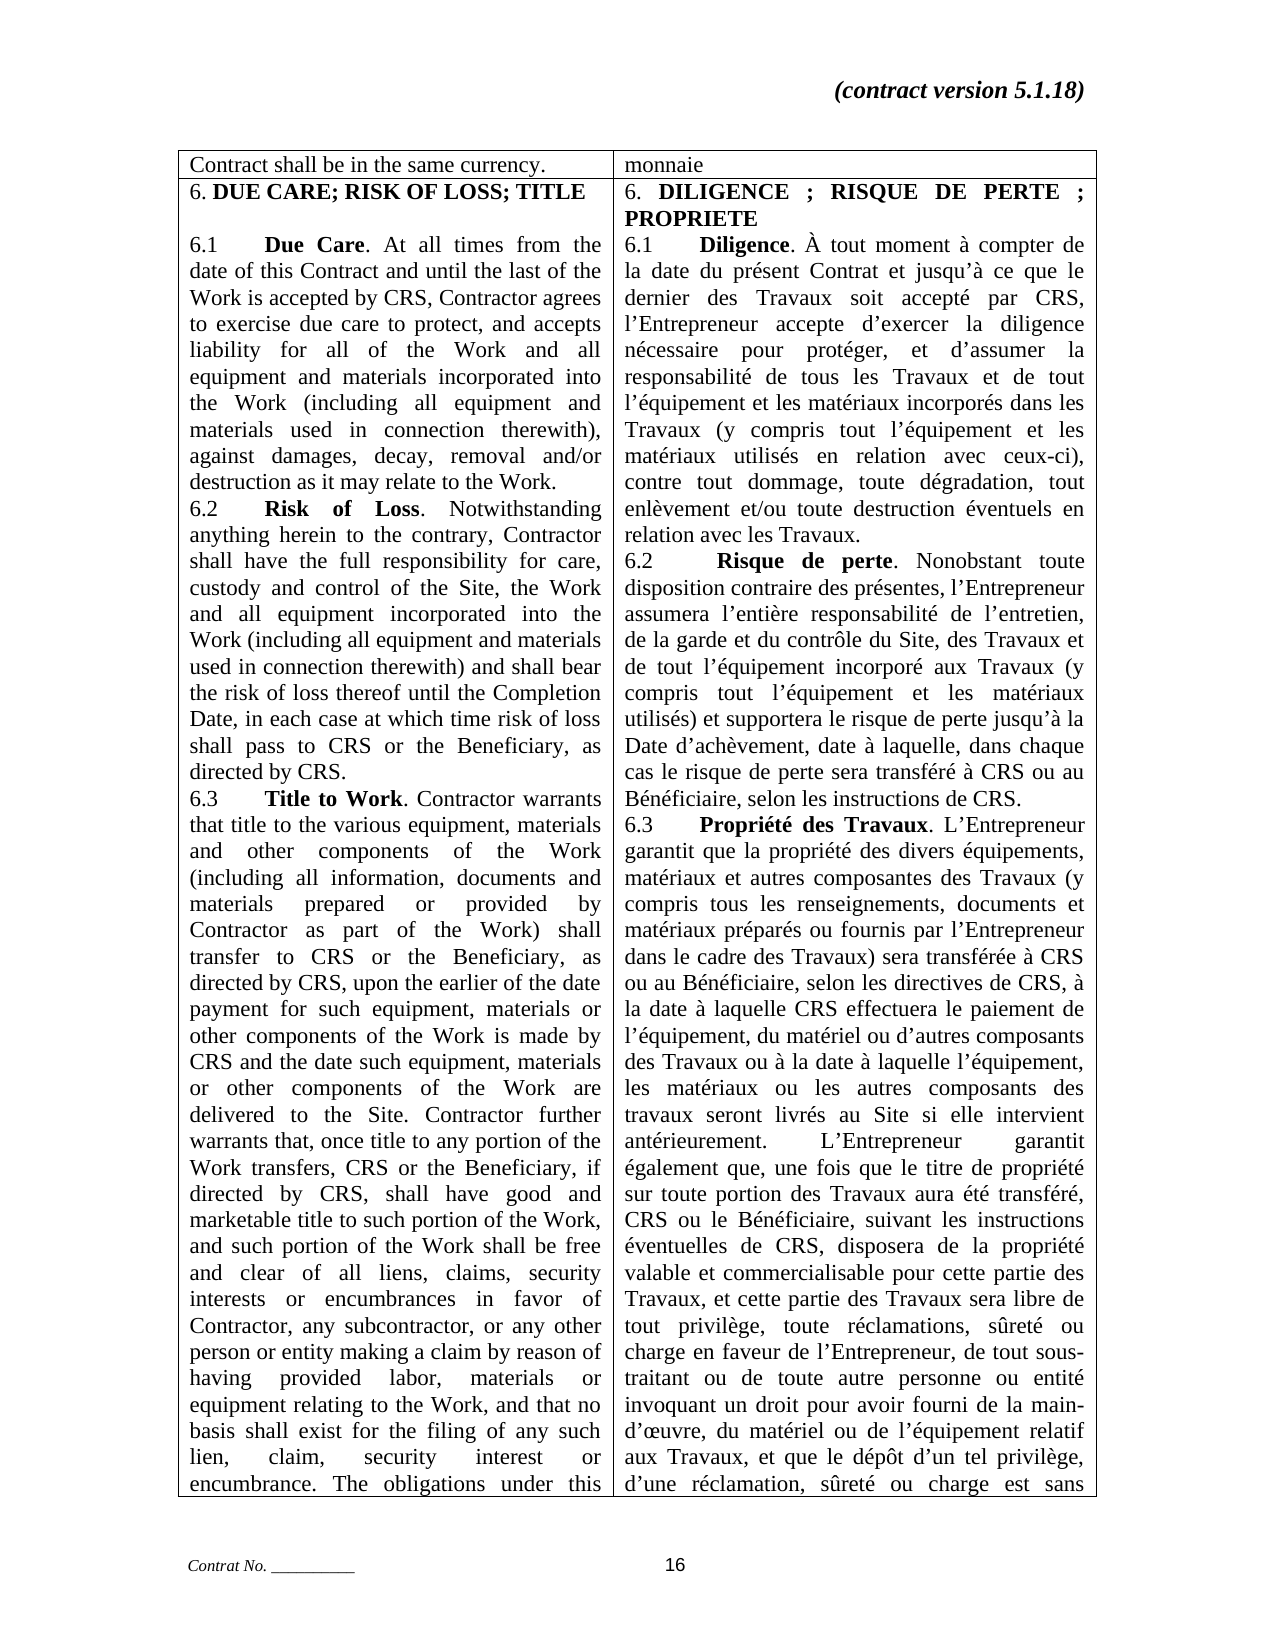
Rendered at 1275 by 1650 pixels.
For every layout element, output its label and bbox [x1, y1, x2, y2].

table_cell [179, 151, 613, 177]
table_cell [179, 179, 613, 1496]
table_cell [614, 179, 1096, 1496]
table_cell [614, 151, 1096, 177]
